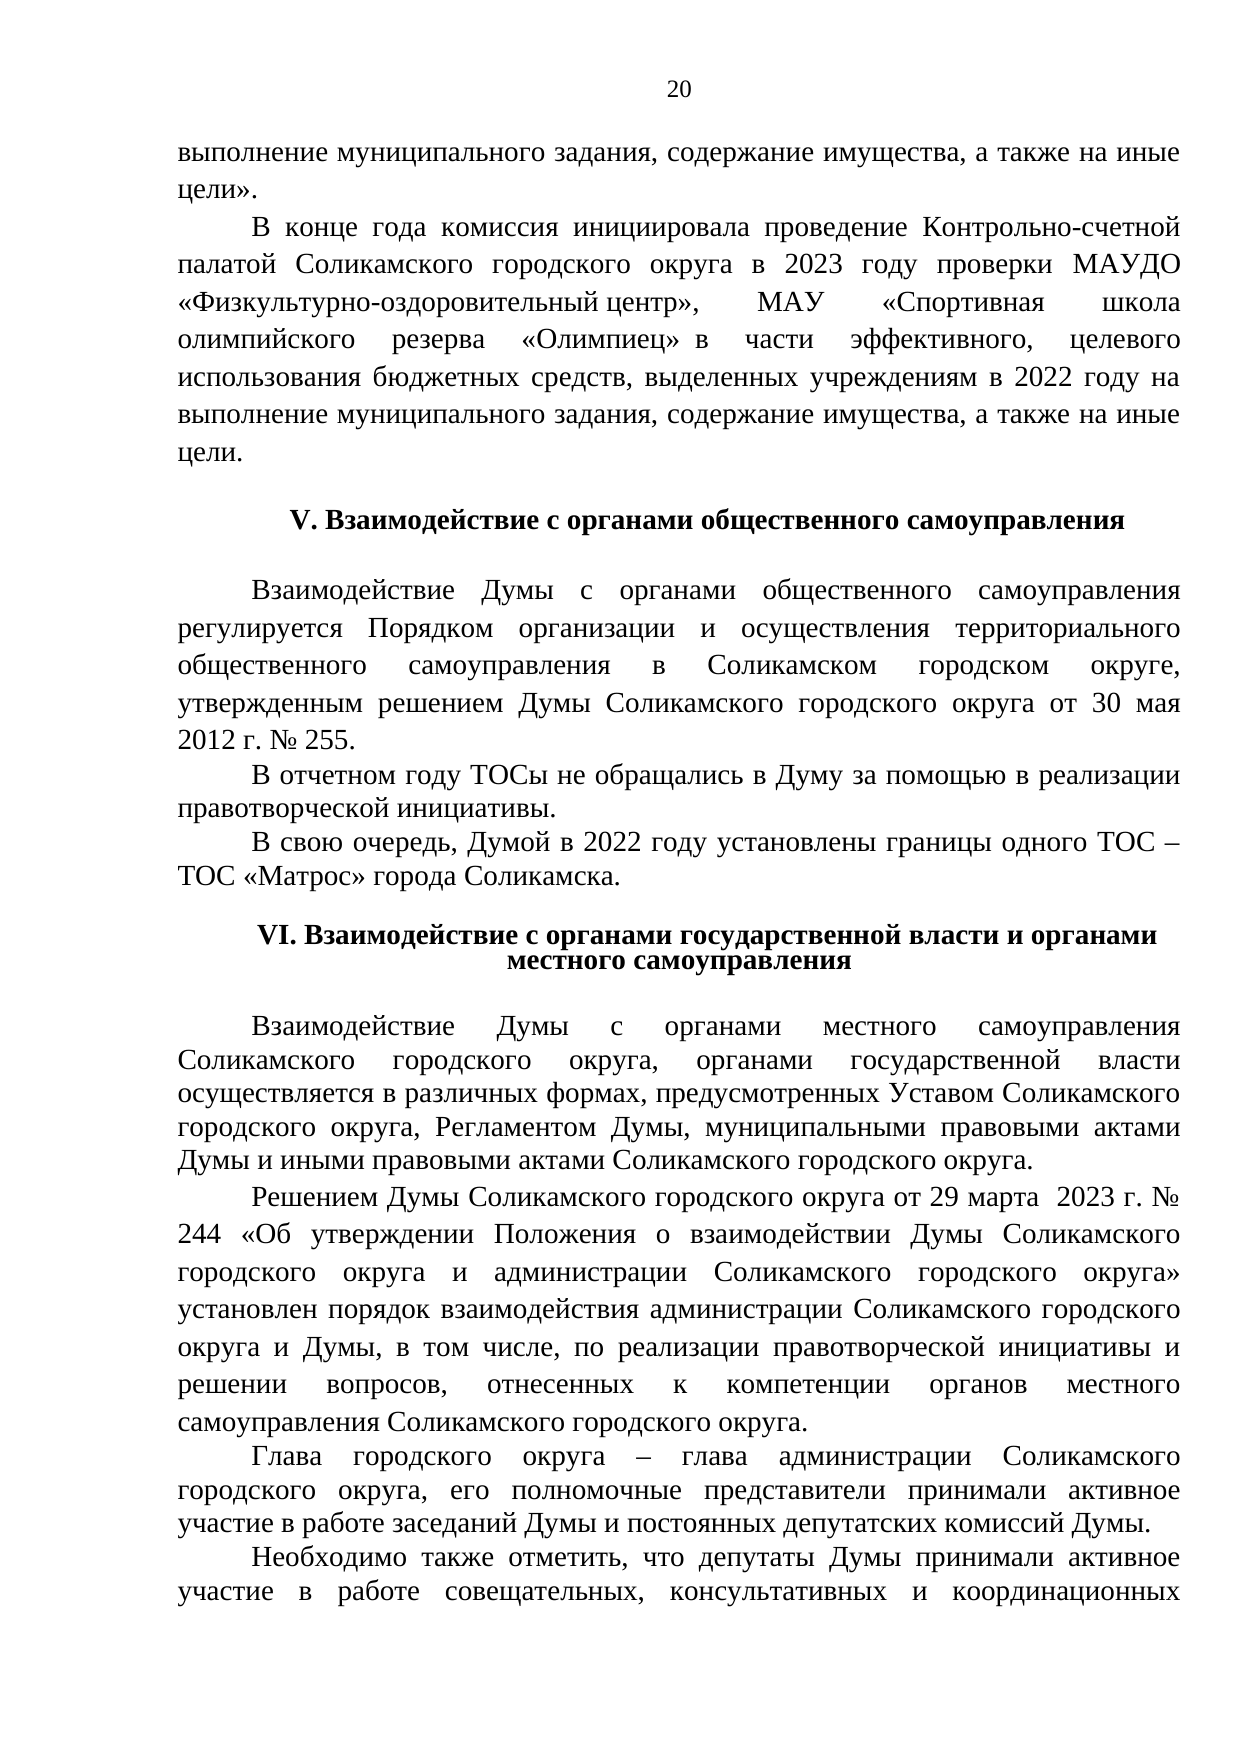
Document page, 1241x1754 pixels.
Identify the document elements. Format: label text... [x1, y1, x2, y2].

text VI. Взаимодействие с органами государственной власти и органами местного самоуправления [177, 925, 1181, 975]
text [177, 131, 1181, 206]
text Взаимодействие Думы с органами общественного самоуправления регулируется Порядком организации и осуществления территориального общественного самоуправления в Соликамском городском округе, утвержденным решением Думы Соликамского городского округа от 30 мая 2012 г. № 255. [177, 569, 1181, 757]
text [177, 1539, 1181, 1606]
text В свою очередь, Думой в 2022 году установлены границы одного ТОС – ТОС «Матрос» города Соликамска. [177, 824, 1181, 891]
text Решением Думы Соликамского городского округа от 29 марта 2023 г. № 244 «Об утверждении Положения о взаимодействии Думы Соликамского городского округа и администрации Соликамского городского округа» установлен порядок взаимодействия администрации Соликамского городского округа и Думы, в том числе, по реализации правотворческой инициативы и решении вопросов, отнесенных к компетенции органов местного самоуправления Соликамского городского округа. [177, 1176, 1181, 1438]
text V. Взаимодействие с органами общественного самоуправления [177, 502, 1181, 536]
text В отчетном году ТОСы не обращались в Думу за помощью в реализации правотворческой инициативы. [177, 757, 1181, 824]
text Взаимодействие Думы с органами местного самоуправления Соликамского городского округа, органами государственной власти осуществляется в различных формах, предусмотренных Уставом Соликамского городского округа, Регламентом Думы, муниципальными правовыми актами Думы и иными правовыми актами Соликамского городского округа. [177, 1008, 1181, 1176]
text В конце года комиссия инициировала проведение Контрольно-счетной палатой Соликамского городского округа в 2023 году проверки МАУДО «Физкультурно-оздоровительный центр», МАУ «Спортивная школа олимпийского резерва «Олимпиец» в части эффективного, целевого использования бюджетных средств, выделенных учреждениям в 2022 году на выполнение муниципального задания, содержание имущества, а также на иные цели. [177, 206, 1181, 469]
text Глава городского округа – глава администрации Соликамского городского округа, его полномочные представители принимали активное участие в работе заседаний Думы и постоянных депутатских комиссий Думы. [177, 1438, 1181, 1539]
